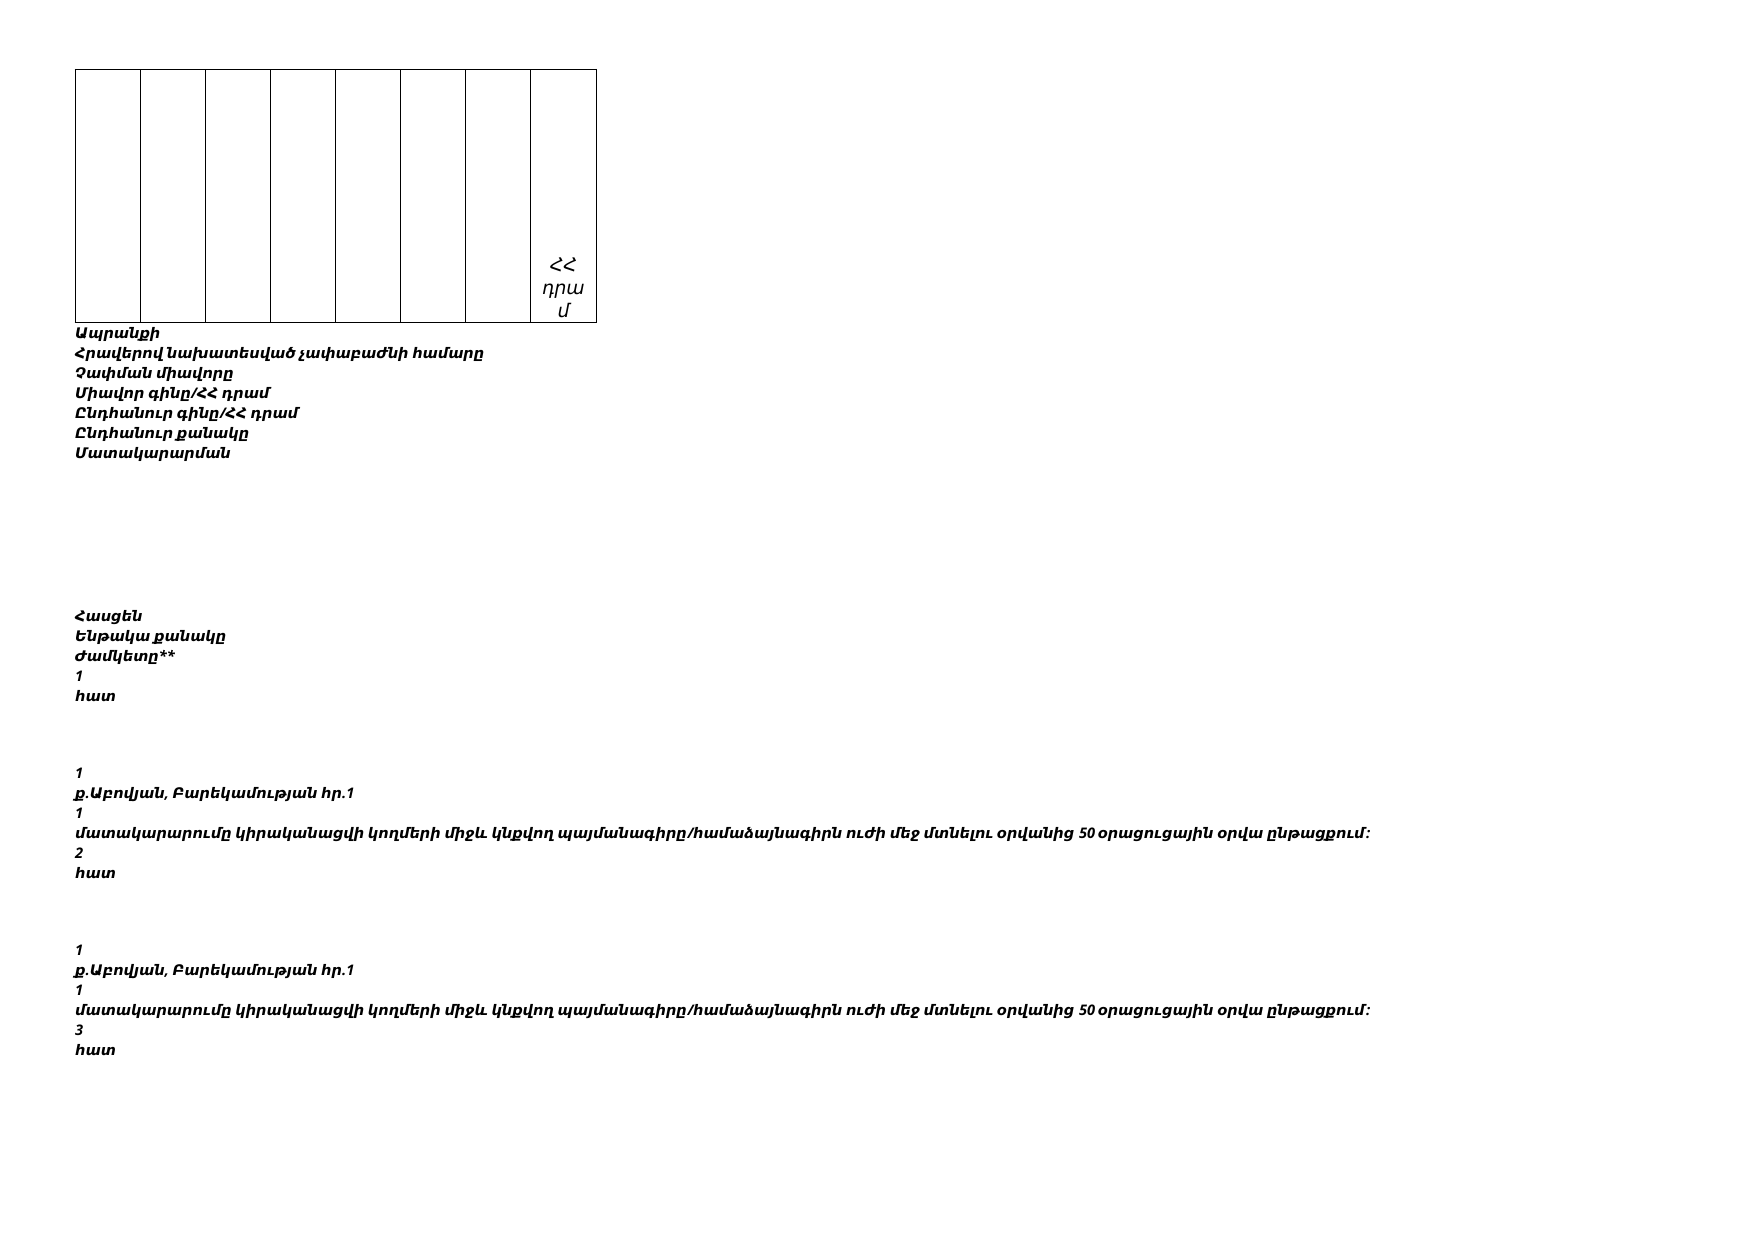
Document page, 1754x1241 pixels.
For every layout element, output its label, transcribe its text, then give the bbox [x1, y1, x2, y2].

text ՀՀ դրամ [542, 70, 585, 322]
